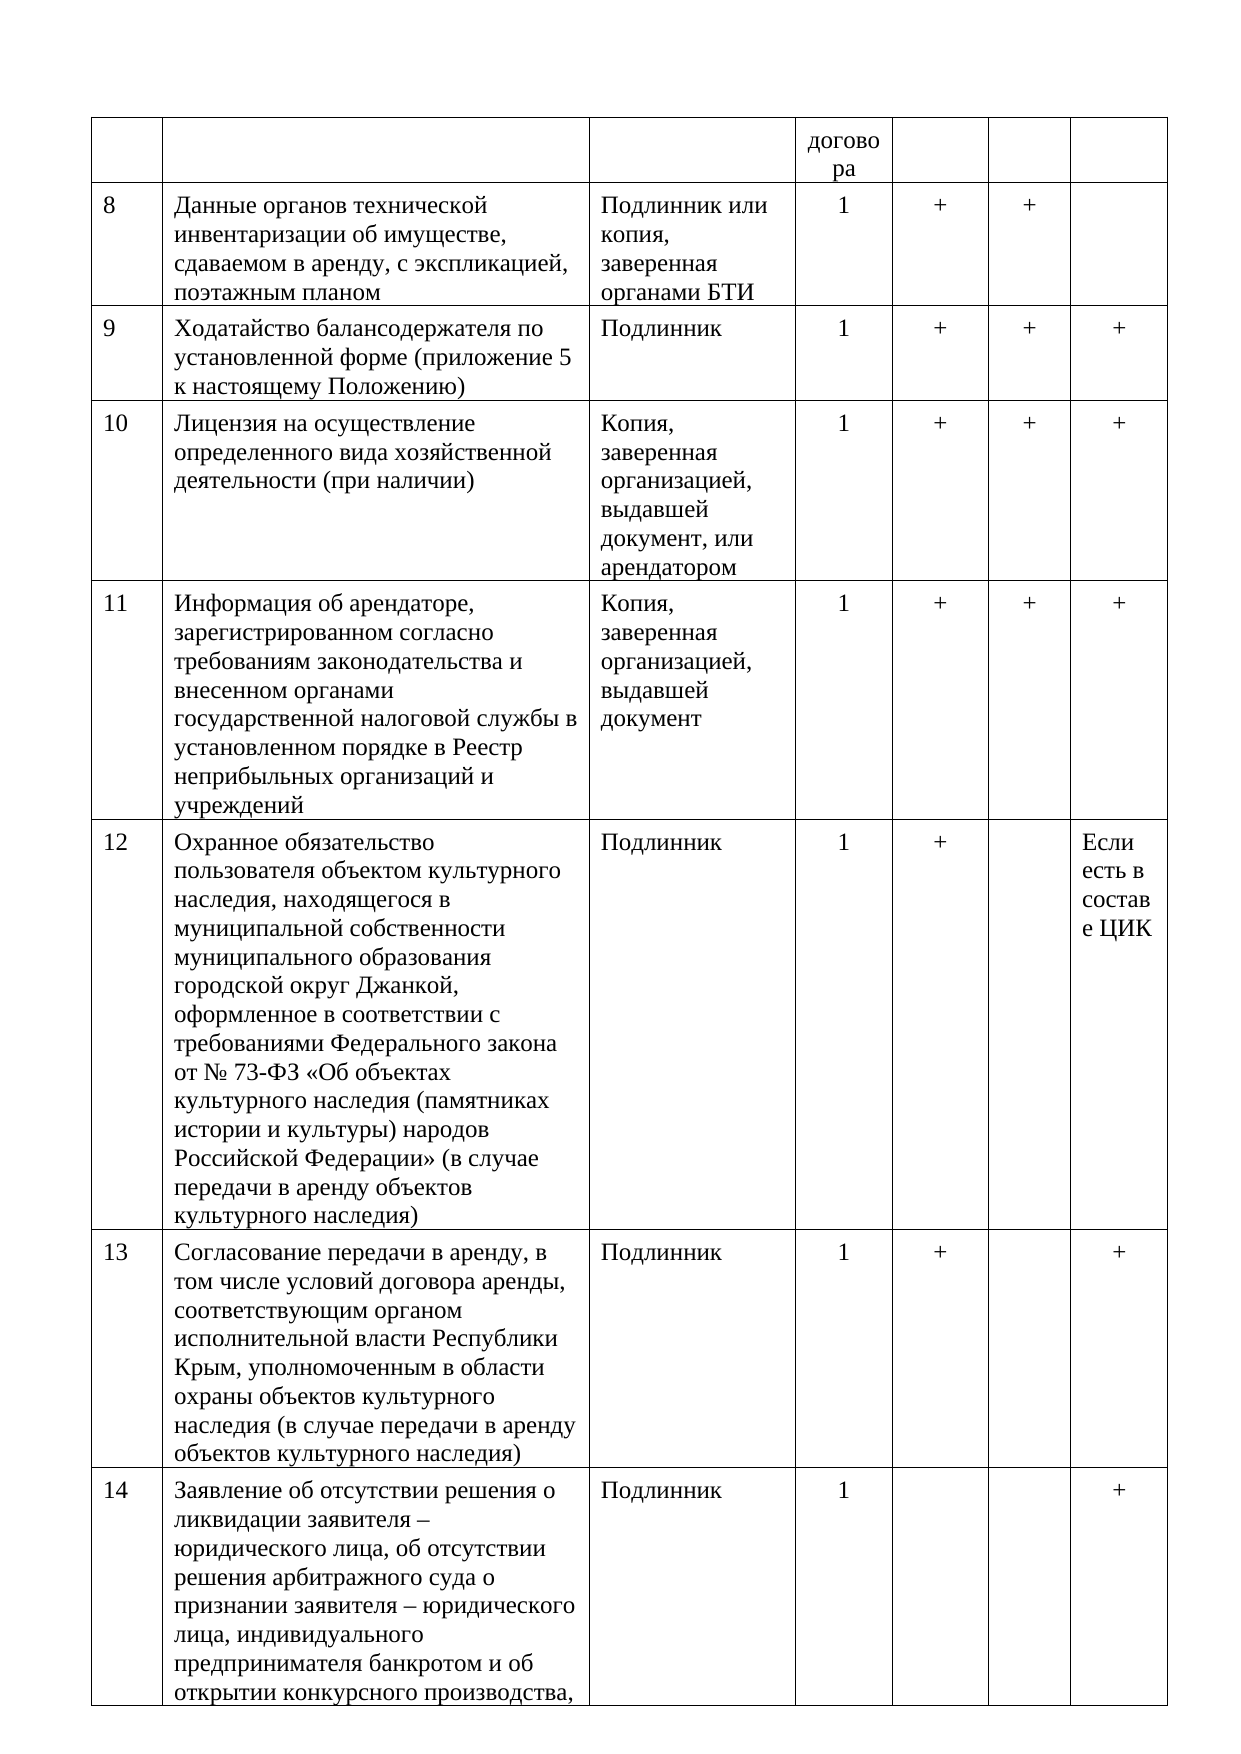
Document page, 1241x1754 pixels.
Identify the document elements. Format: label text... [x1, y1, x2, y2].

table_cell + [893, 581, 988, 818]
table_cell Подлинник [590, 1468, 795, 1705]
table_cell Подлинник [590, 306, 795, 400]
table_cell 7 [92, 118, 162, 182]
table_cell [893, 1468, 988, 1705]
table_cell + [1071, 306, 1167, 400]
table_cell 1 [796, 1230, 892, 1467]
table_cell + [893, 401, 988, 580]
table_cell 9 [92, 306, 162, 400]
table_cell + [989, 306, 1070, 400]
table_cell + [1071, 1468, 1167, 1705]
table_cell Согласование передачи в аренду, в том числе условий договора аренды, соответствующим органом исполнительной власти Республики Крым, уполномоченным в области охраны объектов культурного наследия (в случае передачи в аренду объектов культурного наследия) [163, 1230, 589, 1467]
table_cell [989, 1230, 1070, 1467]
table_cell [989, 820, 1070, 1229]
table_cell Копия, заверенная организацией, выдавшей документ, или арендатором [590, 401, 795, 580]
table_cell Охранное обязательство пользователя объектом культурного наследия, находящегося в муниципальной собственности муниципального образования городской округ Джанкой, оформленное в соответствии с требованиями Федерального закона от № 73-ФЗ «Об объектах культурного наследия (памятниках истории и культуры) народов Российской Федерации» (в случае передачи в аренду объектов культурного наследия) [163, 820, 589, 1229]
table_cell [1071, 118, 1167, 182]
table_cell 10 [92, 401, 162, 580]
table_cell + [989, 581, 1070, 818]
table_cell 8 [92, 183, 162, 305]
table_cell + [1071, 581, 1167, 818]
table_cell Подлинник [590, 820, 795, 1229]
table_cell Подлинник или копия, заверенная органами БТИ [590, 183, 795, 305]
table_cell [796, 118, 892, 182]
table_cell 1 [796, 820, 892, 1229]
table_cell + [989, 183, 1070, 305]
table_cell Копия, заверенная организацией, выдавшей документ [590, 581, 795, 818]
table_cell + [1071, 401, 1167, 580]
table_cell + [893, 820, 988, 1229]
table_cell 11 [92, 581, 162, 818]
table_cell 13 [92, 1230, 162, 1467]
table_cell [1071, 183, 1167, 305]
table_cell Ходатайство балансодержателя по установленной форме (приложение 5 к настоящему Положению) [163, 306, 589, 400]
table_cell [590, 118, 795, 182]
table_cell 1 [796, 306, 892, 400]
table_cell [989, 1468, 1070, 1705]
table_cell Подлинник [590, 1230, 795, 1467]
table_cell Если есть в составе ЦИК [1071, 820, 1167, 1229]
table_cell 1 [796, 401, 892, 580]
table_cell + [893, 183, 988, 305]
table_cell + [893, 118, 988, 182]
table_cell + [1071, 1230, 1167, 1467]
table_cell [163, 1468, 589, 1705]
table_cell + [989, 401, 1070, 580]
table_cell 12 [92, 820, 162, 1229]
table_cell + [893, 306, 988, 400]
table_cell 1 [796, 1468, 892, 1705]
table_cell Информация об арендаторе, зарегистрированном согласно требованиям законодательства и внесенном органами государственной налоговой службы в установленном порядке в Реестр неприбыльных организаций и учреждений [163, 581, 589, 818]
table_cell + [989, 118, 1070, 182]
table_cell 14 [92, 1468, 162, 1705]
table_cell + [893, 1230, 988, 1467]
table_cell 1 [796, 183, 892, 305]
table_cell Данные органов технической инвентаризации об имуществе, сдаваемом в аренду, с экспликацией, поэтажным планом [163, 183, 589, 305]
table_cell Лицензия на осуществление определенного вида хозяйственной деятельности (при наличии) [163, 401, 589, 580]
table_cell 1 [796, 581, 892, 818]
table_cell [163, 118, 589, 182]
